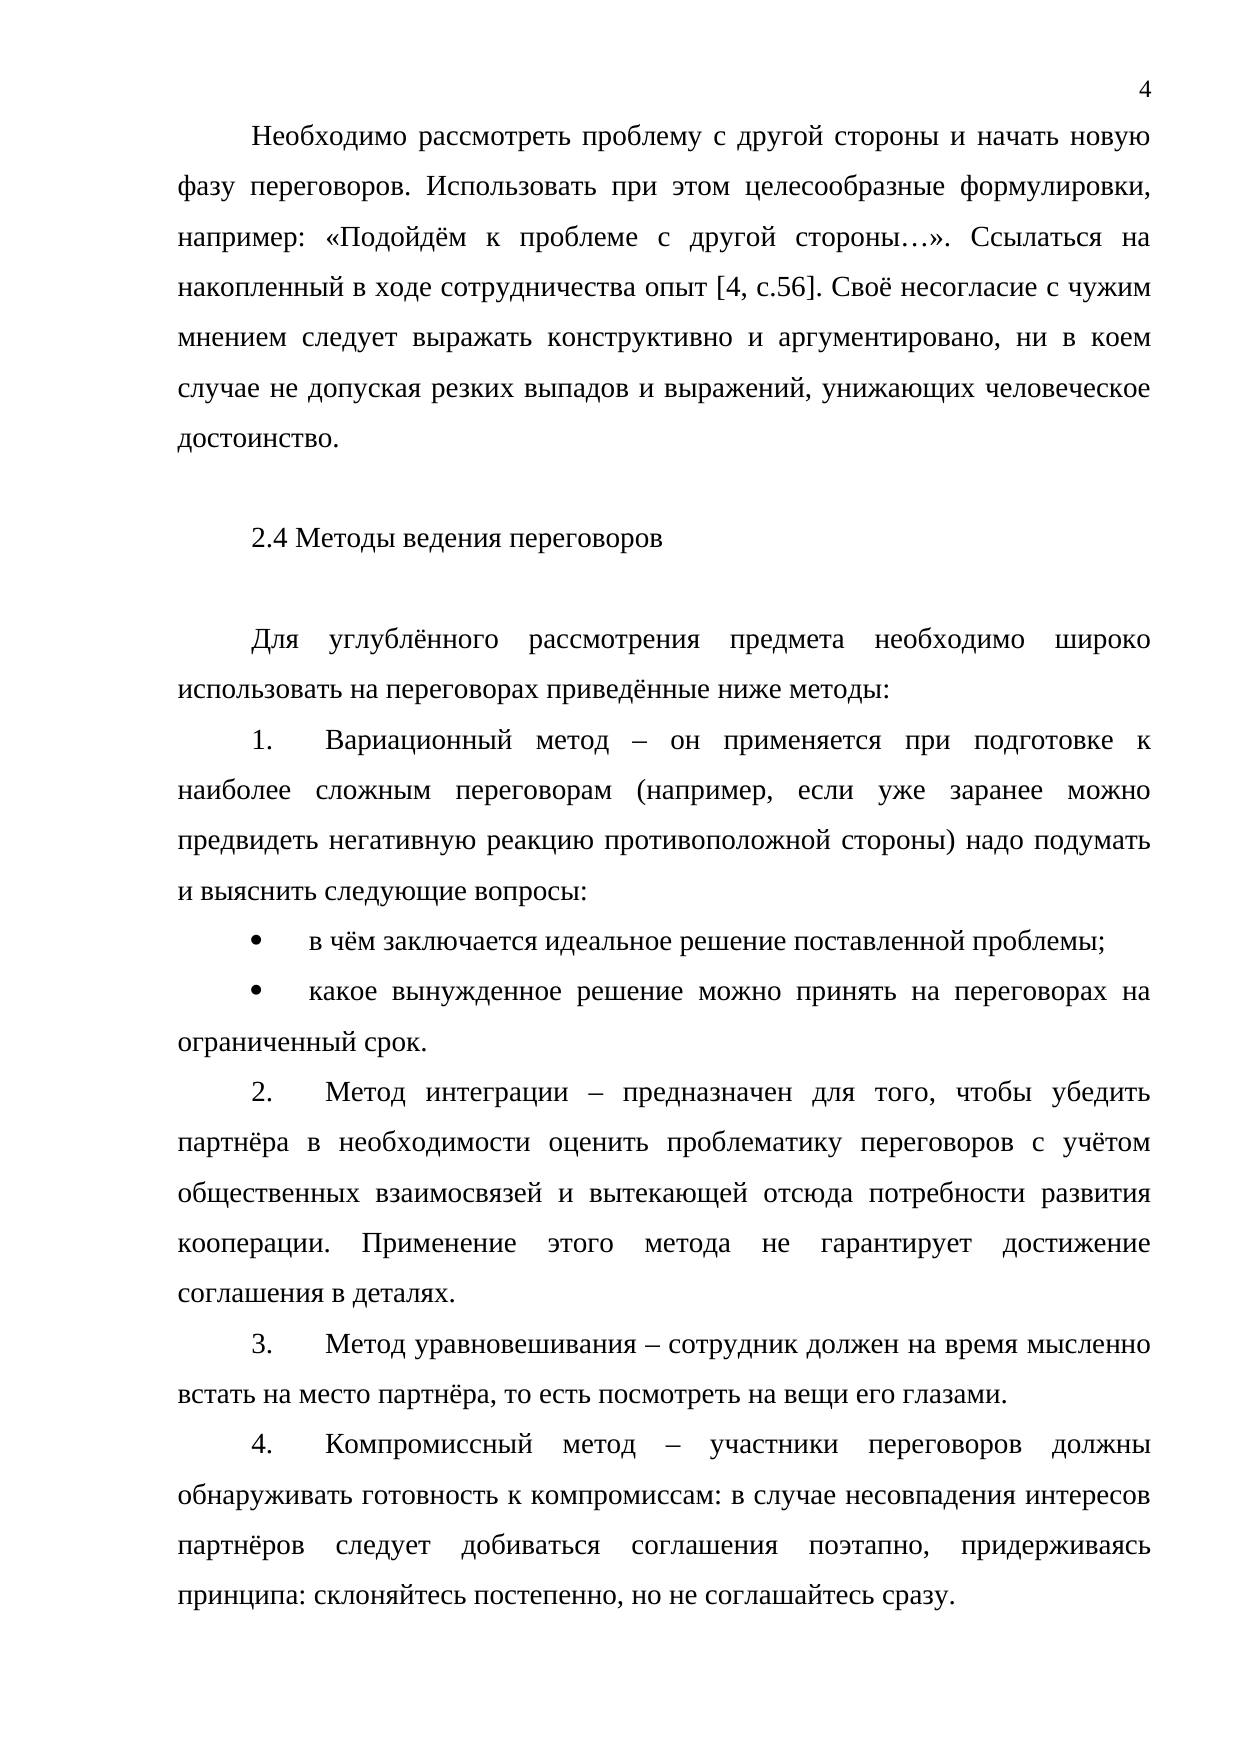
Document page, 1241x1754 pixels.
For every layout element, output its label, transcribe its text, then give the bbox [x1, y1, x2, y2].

list Метод уравновешивания – сотрудник должен на время мысленно встать на место партнёра, то есть посмотреть на вещи его глазами. [177, 1326, 1152, 1410]
text 2.4 Методы ведения переговоров [177, 521, 1152, 554]
list Метод интеграции – предназначен для того, чтобы убедить партнёра в необходимости оценить проблематику переговоров с учётом общественных взаимосвязей и вытекающей отсюда потребности развития кооперации. Применение этого метода не гарантирует достижение соглашения в деталях. [177, 1074, 1152, 1309]
list в чём заключается идеальное решение поставленной проблемы; [177, 923, 1152, 957]
list Вариационный метод – он применяется при подготовке к наиболее сложным переговорам (например, если уже заранее можно предвидеть негативную реакцию противоположной стороны) надо подумать и выяснить следующие вопросы: [177, 722, 1152, 906]
list Компромиссный метод – участники переговоров должны обнаруживать готовность к компромиссам: в случае несовпадения интересов партнёров следует добиваться соглашения поэтапно, придерживаясь принципа: склоняйтесь постепенно, но не соглашайтесь сразу. [177, 1426, 1152, 1611]
list какое вынужденное решение можно принять на переговорах на ограниченный срок. [177, 973, 1152, 1057]
text Для углублённого рассмотрения предмета необходимо широко использовать на переговорах приведённые ниже методы: [177, 621, 1152, 705]
text Необходимо рассмотреть проблему с другой стороны и начать новую фазу переговоров. Использовать при этом целесообразные формулировки, например: «Подойдём к проблеме с другой стороны…». Ссылаться на накопленный в ходе сотрудничества опыт [4, с.56]. Своё несогласие с чужим мнением следует выражать конструктивно и аргументировано, ни в коем случае не допуская резких выпадов и выражений, унижающих человеческое достоинство. [177, 118, 1152, 453]
